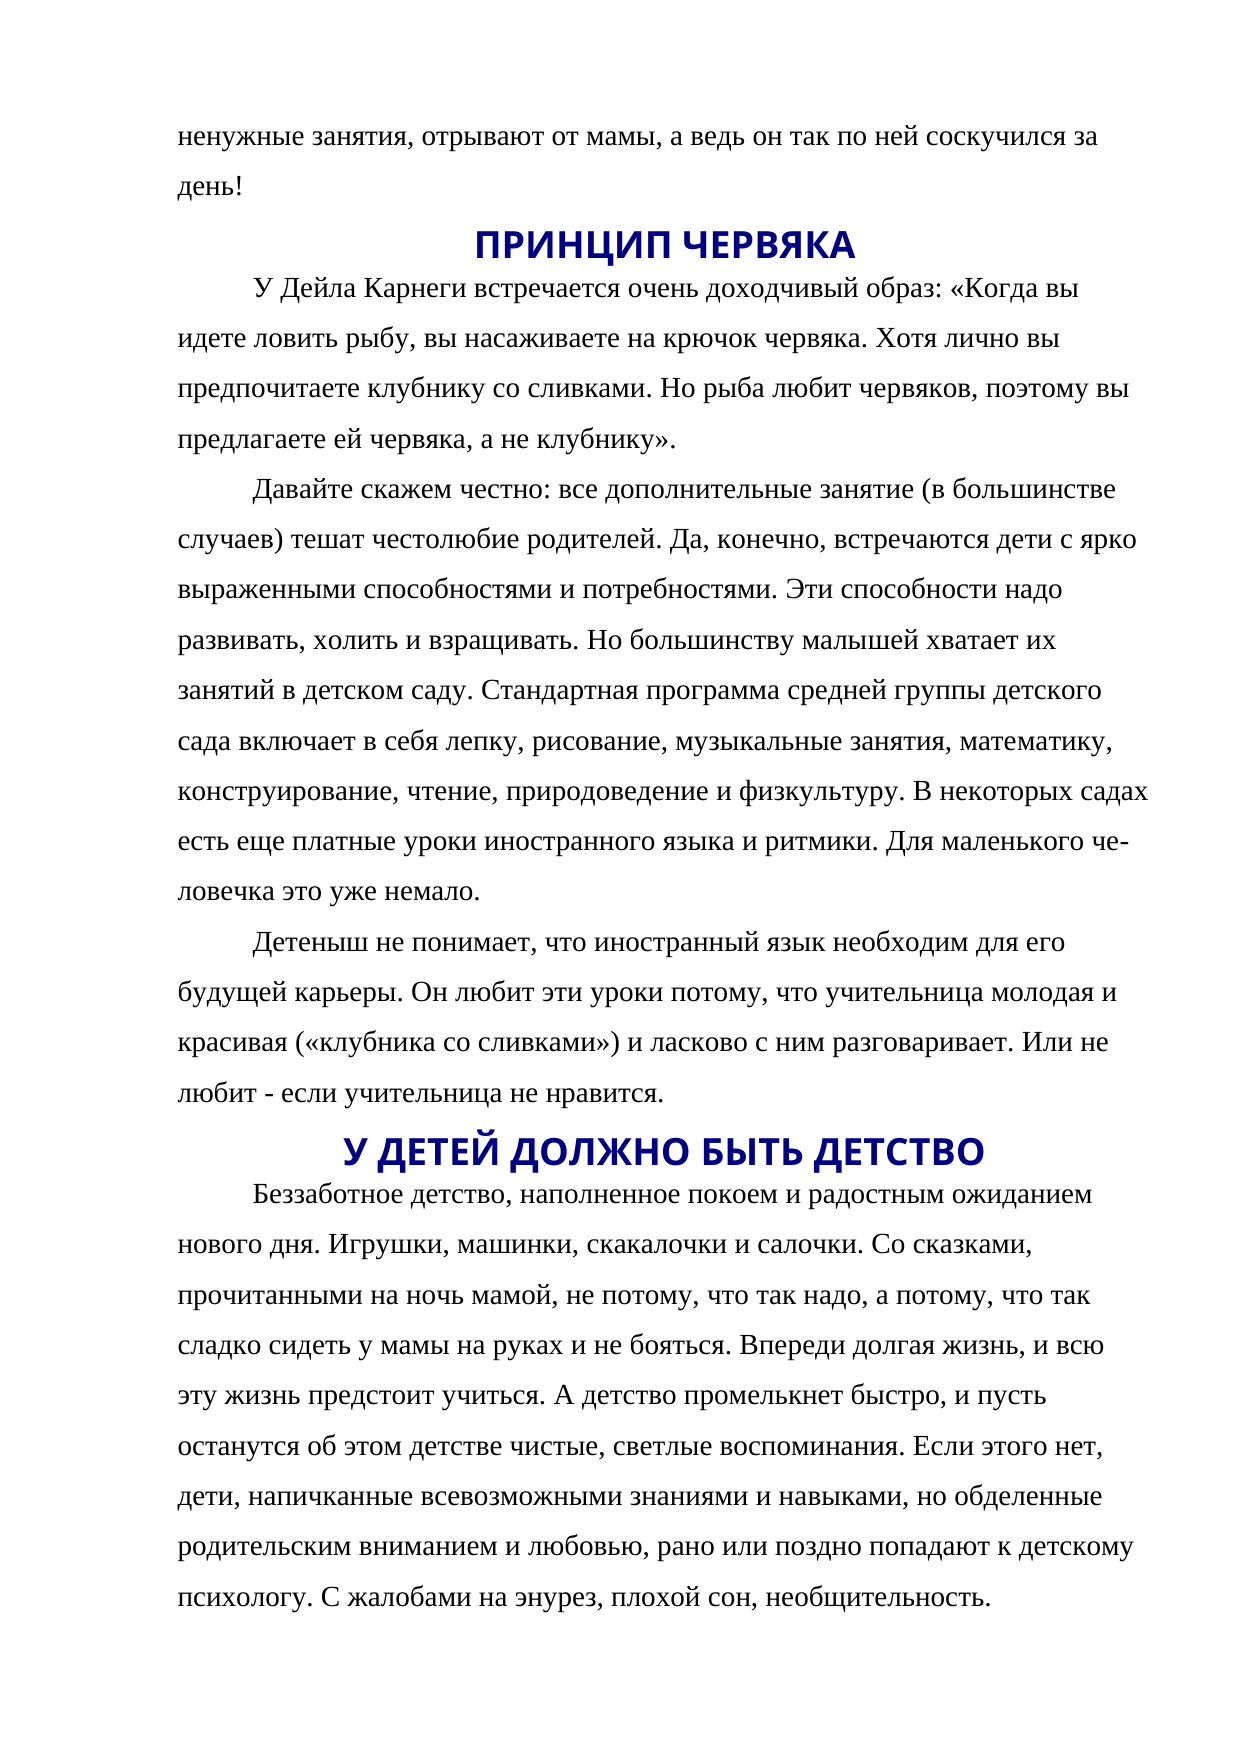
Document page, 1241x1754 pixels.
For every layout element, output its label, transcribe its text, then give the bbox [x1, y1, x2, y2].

text Детеныш не понимает, что иностранный язык необходим для его будущей карьеры. Он любит эти уроки потому, что учительница молодая и красивая («клубника со сливками») и ласково с ним разговаривает. Или не любит - если учительница не нравится. [177, 924, 1152, 1108]
text ПРИНЦИП ЧЕРВЯКА [177, 219, 1152, 270]
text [177, 1176, 1152, 1612]
text Давайте скажем честно: все дополнительные занятие (в большинстве случаев) тешат честолюбие родителей. Да, конечно, встречаются дети с ярко выраженными способностями и потребностями. Эти способности надо развивать, холить и взращивать. Но большинству малышей хватает их занятий в детском саду. Стандартная программа средней группы детского сада включает в себя лепку, рисование, музыкальные занятия, математику, конструирование, чтение, природоведение и физкультуру. В некоторых садах есть еще платные уроки иностранного языка и ритмики. Для маленького человечка это уже немало. [177, 471, 1152, 907]
text У ДЕТЕЙ ДОЛЖНО БЫТЬ ДЕТСТВО [177, 1125, 1152, 1176]
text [177, 118, 1152, 202]
text У Дейла Карнеги встречается очень доходчивый образ: «Когда вы идете ловить рыбу, вы насаживаете на крючок червяка. Хотя лично вы предпочитаете клубнику со сливками. Но рыба любит червяков, поэтому вы предлагаете ей червяка, а не клубнику». [177, 270, 1152, 454]
